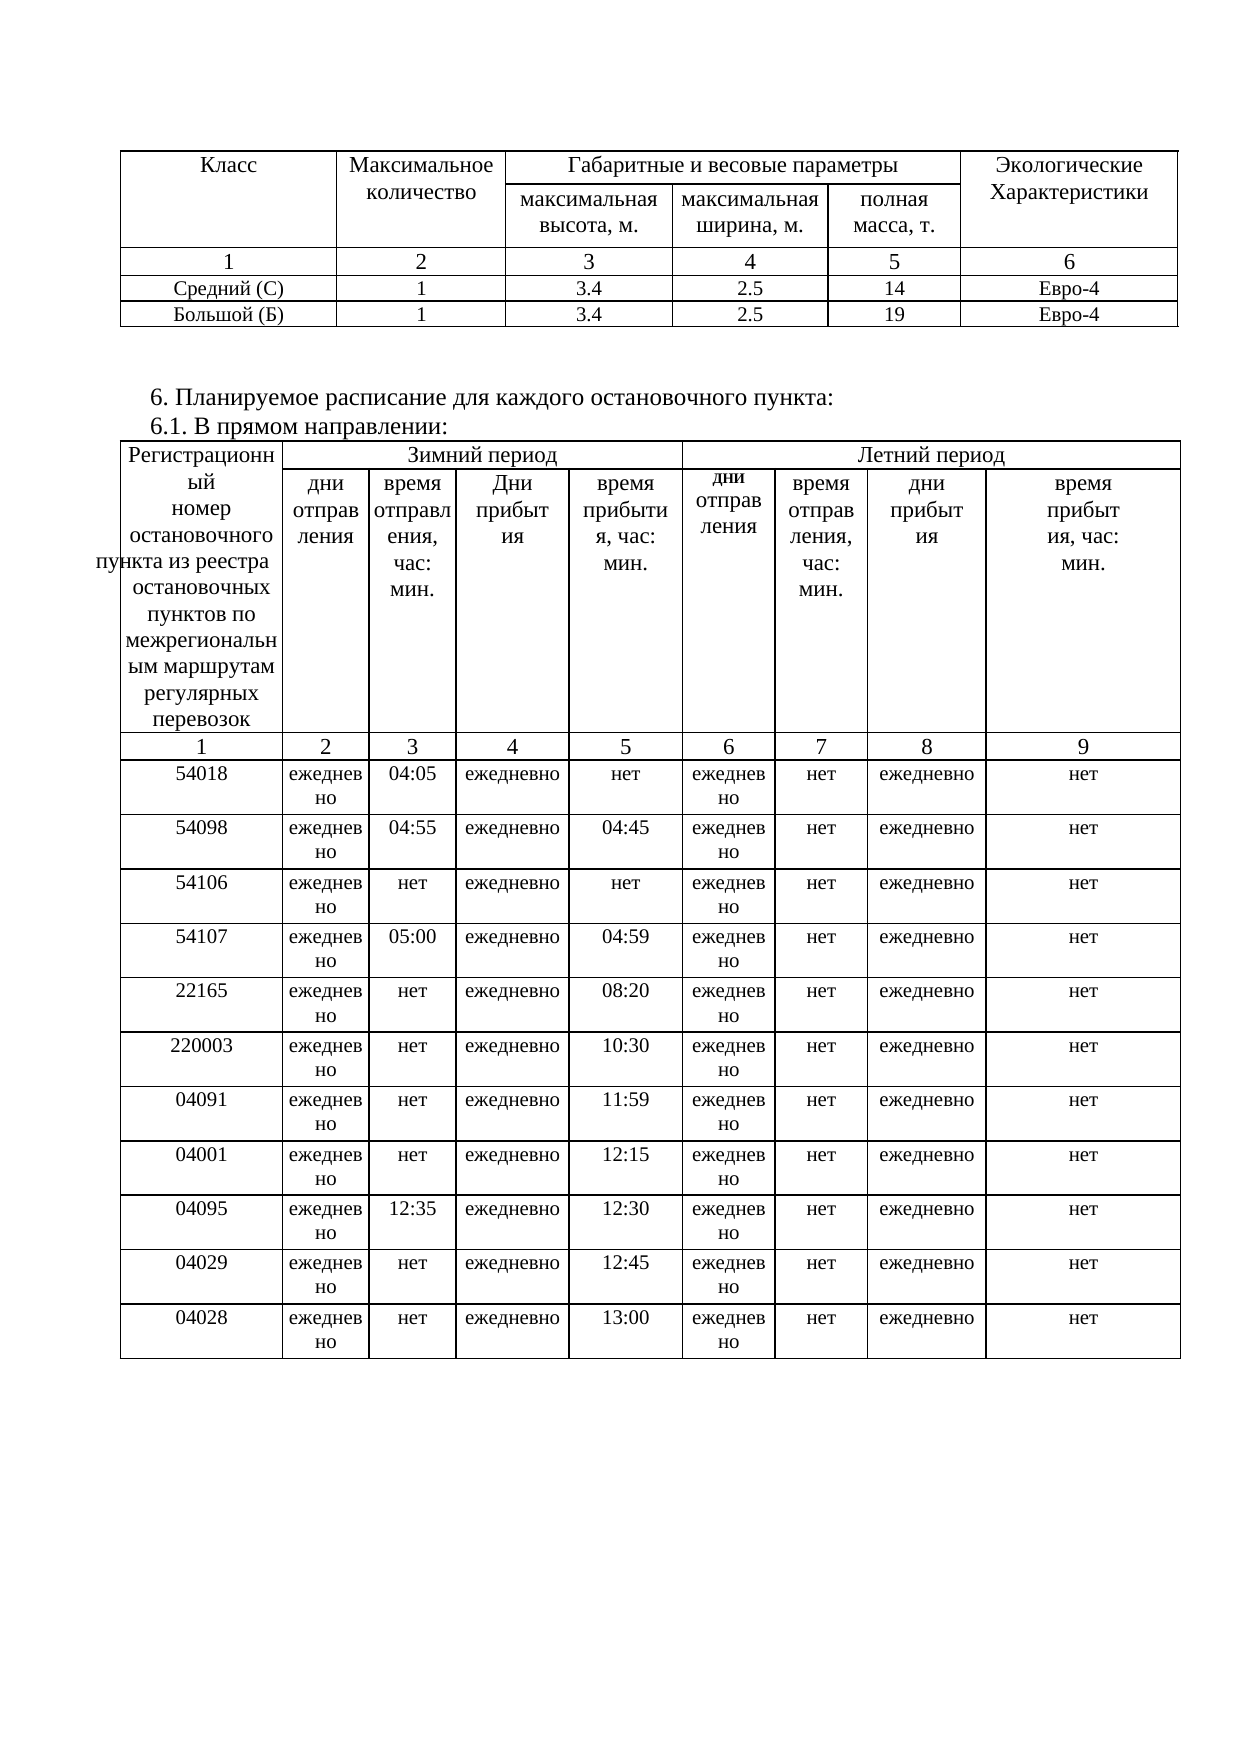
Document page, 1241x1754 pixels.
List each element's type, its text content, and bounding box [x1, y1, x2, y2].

table_cell ежедневно [457, 978, 568, 1031]
table_cell нет [987, 978, 1180, 1031]
table_cell ежедневно [457, 1142, 568, 1194]
table_header Регистрационный номер остановочного пункта из реестра остановочных пунктов по межрегиональным маршрутам регулярных перевозок [121, 442, 282, 731]
table_cell 1 [121, 733, 282, 759]
table_cell нет [776, 1142, 867, 1194]
table_cell нет [776, 1250, 867, 1303]
table_cell 3 [370, 733, 455, 759]
table_cell ежедневно [683, 1250, 774, 1303]
table_cell нет [987, 815, 1180, 868]
table_cell максимальная высота, м. [506, 185, 672, 247]
table_cell ежедневно [868, 761, 985, 814]
table_cell 6 [961, 248, 1177, 274]
table_cell 04:59 [570, 924, 682, 977]
table_cell ежедневно [868, 924, 985, 977]
table_header Максимальное количество [337, 152, 505, 247]
table_cell ежедневно [283, 1033, 368, 1086]
table_cell ежедневно [283, 1250, 368, 1303]
table_cell ежедневно [683, 870, 774, 922]
table_cell 12:45 [570, 1250, 682, 1303]
table_cell ежедневно [868, 1142, 985, 1194]
table_cell нет [987, 924, 1180, 977]
table_cell 13:00 [570, 1305, 682, 1357]
table_cell нет [987, 870, 1180, 922]
table_cell 8 [868, 733, 985, 759]
table_cell ежедневно [683, 924, 774, 977]
table_cell 04091 [121, 1087, 282, 1140]
table_cell ежедневно [683, 1196, 774, 1249]
table_cell нет [776, 761, 867, 814]
table_cell ежедневно [683, 761, 774, 814]
table_cell ежедневно [457, 1087, 568, 1140]
table_cell нет [776, 924, 867, 977]
table_cell максимальная ширина, м. [673, 185, 827, 247]
table_cell нет [776, 978, 867, 1031]
table_header Зимний период [283, 442, 682, 468]
text 6.1. В прямом направлении: [150, 411, 1090, 440]
table_cell нет [570, 761, 682, 814]
table_cell 220003 [121, 1033, 282, 1086]
table_cell нет [370, 870, 455, 922]
table_cell 05:00 [370, 924, 455, 977]
table_cell нет [987, 1087, 1180, 1140]
table_cell Средний (С) [121, 276, 336, 300]
table_cell нет [776, 1196, 867, 1249]
table_cell ежедневно [683, 1087, 774, 1140]
table_cell нет [370, 978, 455, 1031]
text 6. Планируемое расписание для каждого остановочного пункта: [150, 382, 1090, 411]
table_cell 1 [121, 248, 336, 274]
table_cell ежедневно [457, 924, 568, 977]
table_cell 3.4 [506, 276, 672, 300]
table_cell 6 [683, 733, 774, 759]
table_cell ежедневно [868, 1250, 985, 1303]
table_cell 04:05 [370, 761, 455, 814]
table_cell ежедневно [683, 1142, 774, 1194]
table_cell Евро-4 [961, 276, 1177, 300]
table_cell ежедневно [283, 924, 368, 977]
table_cell ежедневно [457, 1196, 568, 1249]
table_cell ежедневно [683, 815, 774, 868]
table_cell 12:15 [570, 1142, 682, 1194]
table_header Экологические Характеристики [961, 152, 1177, 247]
table_cell 04:45 [570, 815, 682, 868]
table_cell Дни прибыт ия [457, 470, 568, 731]
table_cell нет [987, 1250, 1180, 1303]
table_cell 2 [337, 248, 505, 274]
table_cell 10:30 [570, 1033, 682, 1086]
table_cell ежедневно [283, 1196, 368, 1249]
table_cell 54018 [121, 761, 282, 814]
table_cell ежедневно [283, 1305, 368, 1357]
table_cell 7 [776, 733, 867, 759]
table_cell ежедневно [457, 815, 568, 868]
table_cell ежедневно [868, 978, 985, 1031]
table_cell нет [370, 1250, 455, 1303]
table_cell ежедневно [457, 1033, 568, 1086]
table_cell 3 [506, 248, 672, 274]
table_cell 19 [829, 302, 960, 326]
table_cell ежедневно [683, 1033, 774, 1086]
table_cell 2 [283, 733, 368, 759]
table_cell ежедневно [283, 761, 368, 814]
table_cell 12:35 [370, 1196, 455, 1249]
table_cell время прибыт ия, час: мин. [987, 470, 1180, 731]
table_cell 04095 [121, 1196, 282, 1249]
table_cell ежедневно [868, 1087, 985, 1140]
table_cell нет [987, 1305, 1180, 1357]
table_cell 04001 [121, 1142, 282, 1194]
table_cell 3.4 [506, 302, 672, 326]
table_cell 54107 [121, 924, 282, 977]
table_cell нет [370, 1305, 455, 1357]
table_cell ежедневно [283, 1087, 368, 1140]
table_cell время отправл ения, час: мин. [370, 470, 455, 731]
table_cell ежедневно [283, 1142, 368, 1194]
table_cell время отправ ления, час: мин. [776, 470, 867, 731]
table_cell 54098 [121, 815, 282, 868]
table_cell нет [987, 1142, 1180, 1194]
table_cell нет [776, 1305, 867, 1357]
table_cell ежедневно [683, 978, 774, 1031]
table_cell 54106 [121, 870, 282, 922]
table_cell 1 [337, 302, 505, 326]
table_cell 1 [337, 276, 505, 300]
table_cell ежедневно [457, 1305, 568, 1357]
table_cell 11:59 [570, 1087, 682, 1140]
table_cell ежедневно [868, 1196, 985, 1249]
table_cell 04:55 [370, 815, 455, 868]
table_cell полная масса, т. [829, 185, 960, 247]
table_cell 14 [829, 276, 960, 300]
table_cell ежедневно [457, 761, 568, 814]
table_cell нет [370, 1033, 455, 1086]
table_cell 12:30 [570, 1196, 682, 1249]
table_cell 08:20 [570, 978, 682, 1031]
table_cell нет [987, 761, 1180, 814]
table_cell 04029 [121, 1250, 282, 1303]
table_cell 9 [987, 733, 1180, 759]
table_header Летний период [683, 442, 1180, 468]
table_cell 5 [829, 248, 960, 274]
table_cell 22165 [121, 978, 282, 1031]
table_cell Большой (Б) [121, 302, 336, 326]
table_cell ежедневно [868, 815, 985, 868]
table_cell нет [776, 870, 867, 922]
table_cell дни прибыт ия [868, 470, 985, 731]
table_cell ежедневно [283, 815, 368, 868]
table_cell Евро-4 [961, 302, 1177, 326]
table_cell 5 [570, 733, 682, 759]
table_cell нет [987, 1033, 1180, 1086]
table_header Габаритные и весовые параметры [506, 152, 960, 183]
table_cell нет [570, 870, 682, 922]
table_cell нет [987, 1196, 1180, 1249]
table_cell время прибыти я, час: мин. [570, 470, 682, 731]
table_cell 2.5 [673, 276, 827, 300]
table_cell ежедневно [868, 1305, 985, 1357]
table_cell ДНИ отправ ления [683, 470, 774, 731]
table_cell ежедневно [283, 978, 368, 1031]
table_cell 04028 [121, 1305, 282, 1357]
table_cell 4 [673, 248, 827, 274]
table_cell нет [776, 1087, 867, 1140]
table_cell дни отправ ления [283, 470, 368, 731]
table_cell ежедневно [457, 1250, 568, 1303]
table_cell ежедневно [283, 870, 368, 922]
table_cell нет [776, 815, 867, 868]
table_cell 2.5 [673, 302, 827, 326]
table_cell ежедневно [868, 1033, 985, 1086]
table_cell ежедневно [457, 870, 568, 922]
table_header Класс [121, 152, 336, 247]
table_cell ежедневно [868, 870, 985, 922]
table_cell нет [776, 1033, 867, 1086]
table_cell нет [370, 1142, 455, 1194]
table_cell 4 [457, 733, 568, 759]
table_cell ежедневно [683, 1305, 774, 1357]
table_cell нет [370, 1087, 455, 1140]
